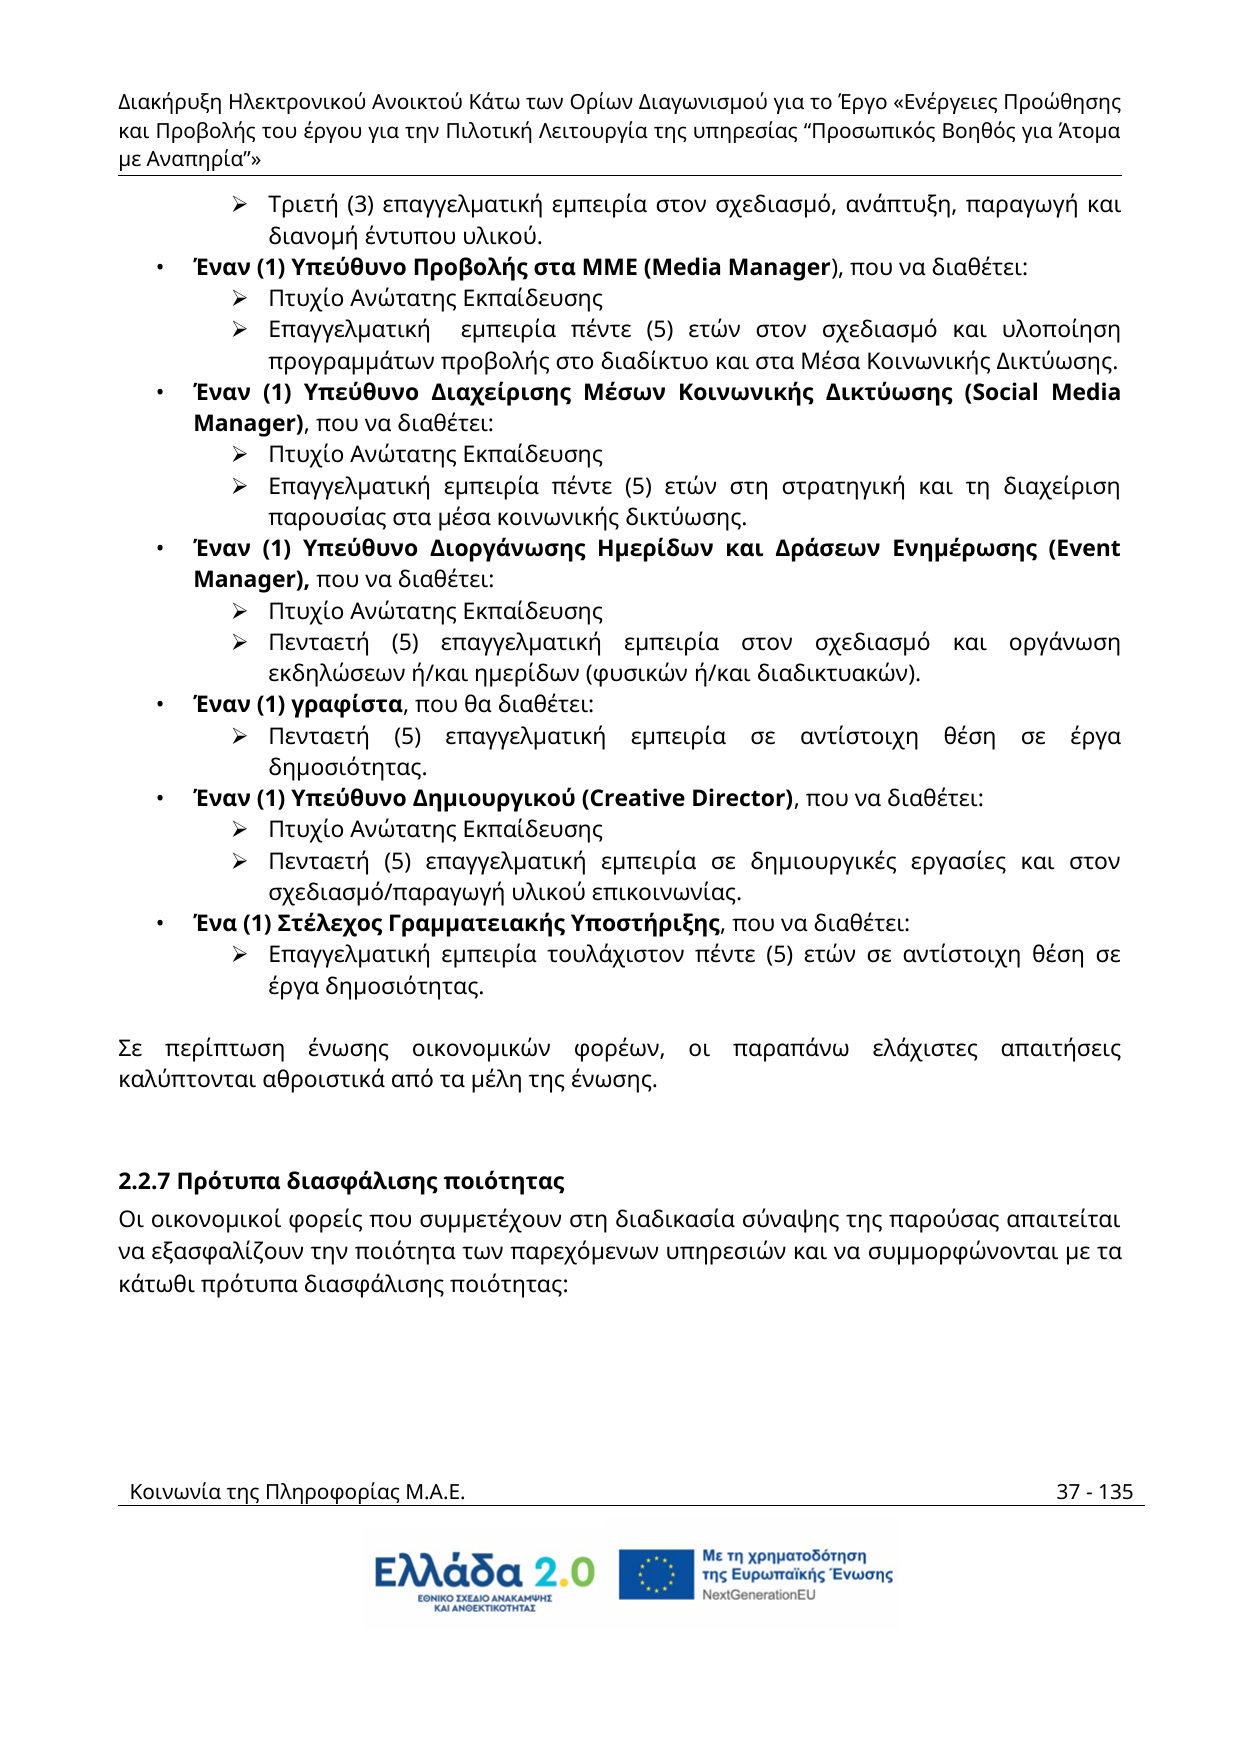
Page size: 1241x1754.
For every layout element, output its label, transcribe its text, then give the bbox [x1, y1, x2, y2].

list Επαγγελματική εμπειρία τουλάχιστον πέντε (5) ετών σε αντίστοιχη θέση σε έργα δημοσιότητας. [231, 938, 1122, 1001]
list Έναν (1) Υπεύθυνο Διαχείρισης Μέσων Κοινωνικής Δικτύωσης (Social Media Manager), που να διαθέτει: [156, 376, 1122, 438]
picture [363, 1518, 900, 1629]
list Πτυχίο Ανώτατης Εκπαίδευσης [231, 595, 1122, 626]
list Τριετή (3) επαγγελματική εμπειρία στον σχεδιασμό, ανάπτυξη, παραγωγή και διανομή έντυπου υλικού. [231, 188, 1122, 251]
list Πτυχίο Ανώτατης Εκπαίδευσης [231, 282, 1122, 313]
text Σε περίπτωση ένωσης οικονομικών φορέων, οι παραπάνω ελάχιστες απαιτήσεις καλύπτονται αθροιστικά από τα μέλη της ένωσης. [118, 1032, 1122, 1095]
list Επαγγελματική εμπειρία πέντε (5) ετών στον σχεδιασμό και υλοποίηση προγραμμάτων προβολής στο διαδίκτυο και στα Μέσα Κοινωνικής Δικτύωσης. [231, 313, 1122, 376]
subtitle 2.2.7 Πρότυπα διασφάλισης ποιότητας [118, 1165, 1122, 1196]
list Έναν (1) Υπεύθυνο Προβολής στα ΜΜΕ (Media Manager), που να διαθέτει: [156, 251, 1122, 282]
list Έναν (1) Υπεύθυνο Διοργάνωσης Ημερίδων και Δράσεων Ενημέρωσης (Event Manager), που να διαθέτει: [156, 532, 1122, 595]
list Έναν (1) Υπεύθυνο Δημιουργικού (Creative Director), που να διαθέτει: [156, 782, 1122, 813]
list Ένα (1) Στέλεχος Γραμματειακής Υποστήριξης, που να διαθέτει: [156, 907, 1122, 938]
list Πτυχίο Ανώτατης Εκπαίδευσης [231, 438, 1122, 470]
list Επαγγελματική εμπειρία πέντε (5) ετών στη στρατηγική και τη διαχείριση παρουσίας στα μέσα κοινωνικής δικτύωσης. [231, 470, 1122, 532]
list Πενταετή (5) επαγγελματική εμπειρία σε αντίστοιχη θέση σε έργα δημοσιότητας. [231, 720, 1122, 782]
list Έναν (1) γραφίστα, που θα διαθέτει: [156, 688, 1122, 720]
list Πενταετή (5) επαγγελματική εμπειρία στον σχεδιασμό και οργάνωση εκδηλώσεων ή/και ημερίδων (φυσικών ή/και διαδικτυακών). [231, 626, 1122, 688]
list Πτυχίο Ανώτατης Εκπαίδευσης [231, 813, 1122, 845]
list Πενταετή (5) επαγγελματική εμπειρία σε δημιουργικές εργασίες και στον σχεδιασμό/παραγωγή υλικού επικοινωνίας. [231, 845, 1122, 907]
list Οι οικονομικοί φορείς που συμμετέχουν στη διαδικασία σύναψης της παρούσας απαιτείται να εξασφαλίζουν την ποιότητα των παρεχόμενων υπηρεσιών και να συμμορφώνονται με τα κάτωθι πρότυπα διασφάλισης ποιότητας: [118, 1202, 1122, 1299]
